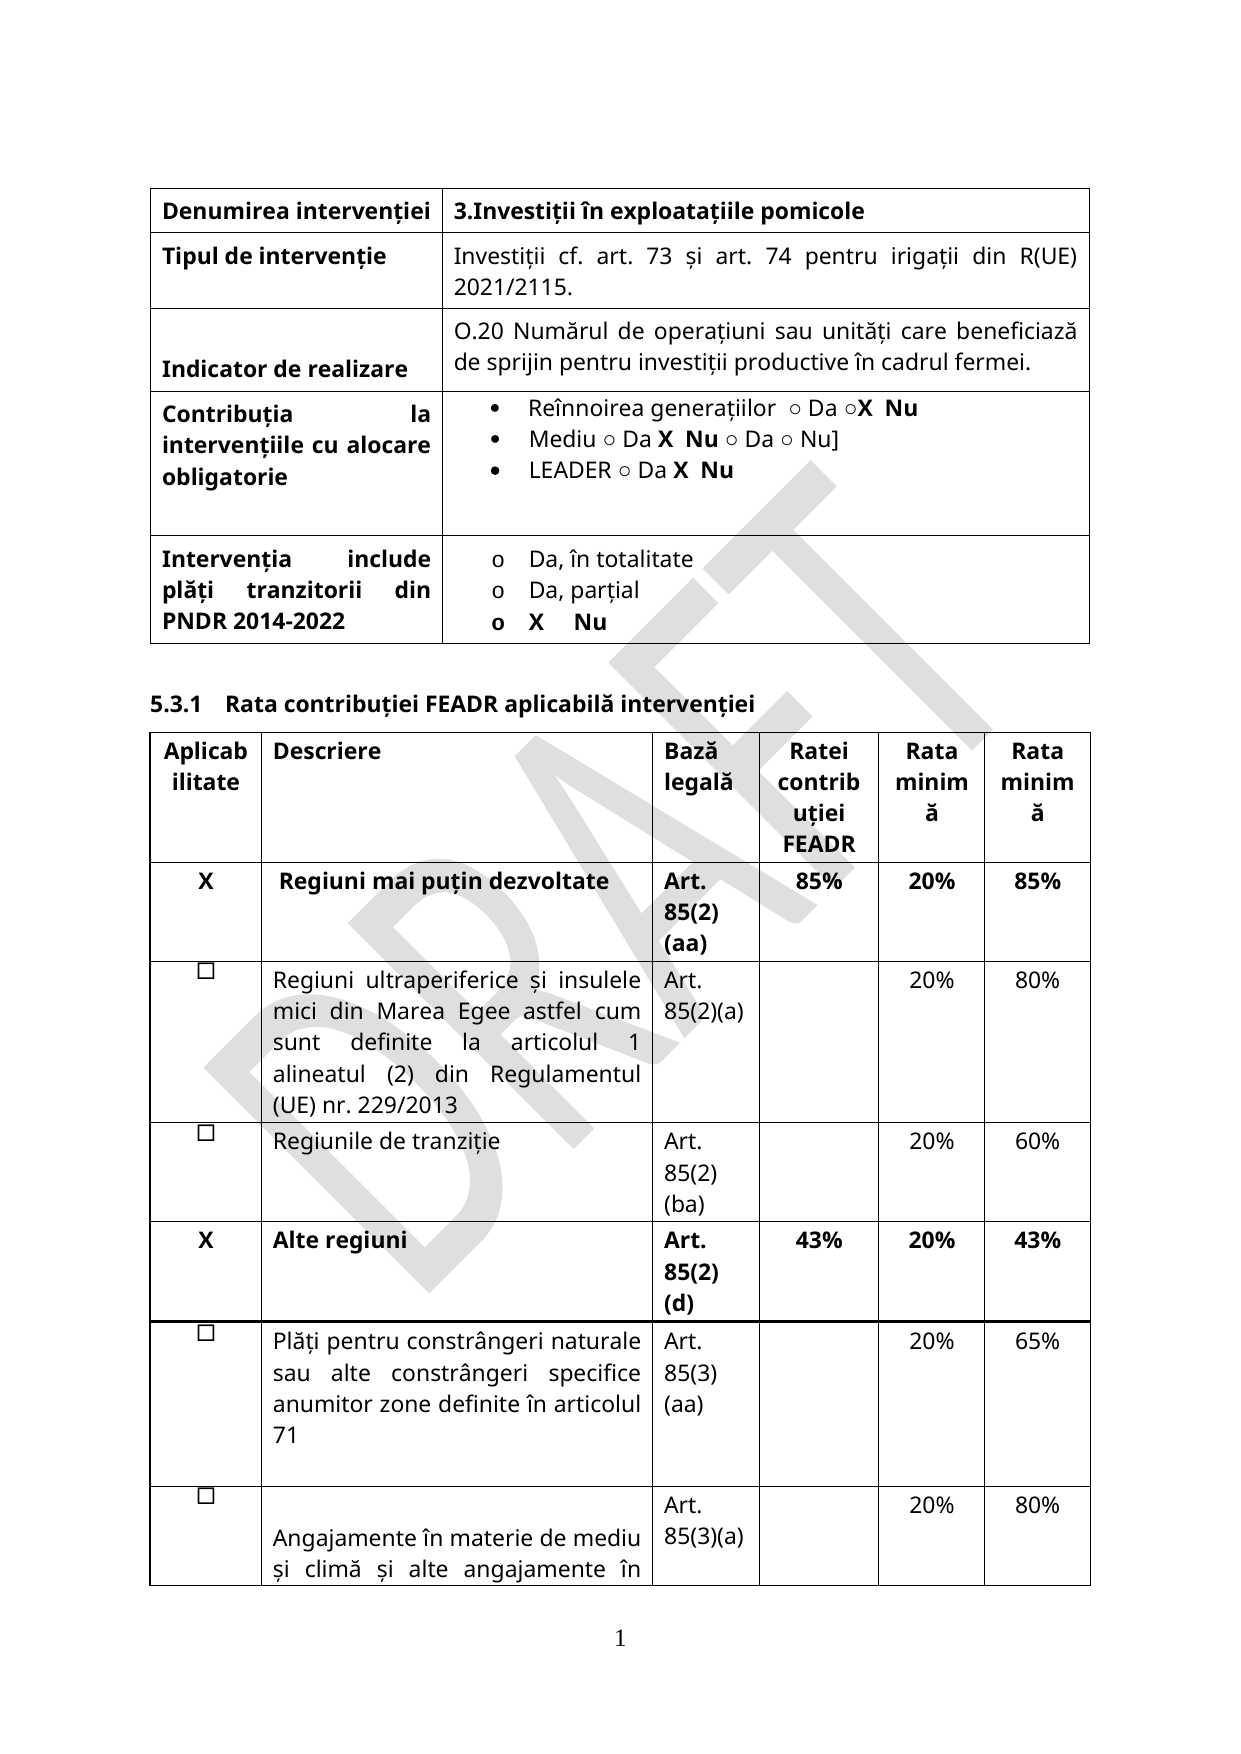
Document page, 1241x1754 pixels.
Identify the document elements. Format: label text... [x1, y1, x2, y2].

table_cell 65% [985, 1323, 1090, 1486]
table_cell 20% [879, 1487, 984, 1585]
table_cell [760, 962, 878, 1122]
table_cell O.20 Numărul de operațiuni sau unități care beneficiază de sprijin pentru investiții productive în cadrul fermei. [443, 309, 1089, 391]
table_cell Regiuni mai puțin dezvoltate [262, 863, 652, 961]
table_header Ratei contribuției FEADR [760, 733, 878, 862]
table_cell 20% [879, 1323, 984, 1486]
table_cell [760, 1123, 878, 1221]
table_cell 85% [985, 863, 1090, 961]
table_cell [151, 1123, 261, 1221]
table_cell Da, în totalitate Da, parțial X Nu [443, 536, 1089, 643]
table_cell [760, 1323, 878, 1486]
table_cell Contribuția la intervențiile cu alocare obligatorie [151, 392, 442, 535]
table_header Rata minimă [985, 733, 1090, 862]
table_cell 85% [760, 863, 878, 961]
table_cell Art. 85(2)(d) [653, 1222, 759, 1320]
table_cell 20% [879, 863, 984, 961]
table_cell Art. 85(2)(a) [653, 962, 759, 1122]
table_header Aplicabilitate [151, 733, 261, 862]
table_cell X [151, 1222, 261, 1320]
table_cell 20% [879, 1123, 984, 1221]
table_cell [760, 1487, 878, 1585]
table_cell Intervenția include plăți tranzitorii din PNDR 2014-2022 [151, 536, 442, 643]
table_cell 43% [760, 1222, 878, 1320]
table_cell Regiunile de tranziție [262, 1123, 652, 1221]
table_cell 80% [985, 962, 1090, 1122]
table_header 3.Investiții în exploatațiile pomicole [443, 189, 1089, 232]
table_cell 20% [879, 1222, 984, 1320]
table_cell 60% [985, 1123, 1090, 1221]
table_header Descriere [262, 733, 652, 862]
table_cell Alte regiuni [262, 1222, 652, 1320]
table_header Rata minimă [879, 733, 984, 862]
table_cell 20% [879, 962, 984, 1122]
table_header Denumirea intervenției [151, 189, 442, 232]
table_cell X [151, 863, 261, 961]
table_cell [151, 1487, 261, 1585]
list Rata contribuției FEADR aplicabilă intervenției [150, 688, 1090, 719]
table_header Bază legală [653, 733, 759, 862]
table_cell Art. 85(3)(aa) [653, 1323, 759, 1486]
table_cell Art. 85(2)(ba) [653, 1123, 759, 1221]
table_cell Regiuni ultraperiferice și insulele mici din Marea Egee astfel cum sunt definite la articolul 1 alineatul (2) din Regulamentul (UE) nr. 229/2013 [262, 962, 652, 1122]
table_cell [151, 962, 261, 1122]
table_cell Reînnoirea generațiilor ○ Da ○X Nu Mediu ○ Da X Nu ○ Da ○ Nu] LEADER ○ Da X Nu [443, 392, 1089, 535]
table_cell Investiții cf. art. 73 și art. 74 pentru irigații din R(UE) 2021/2115. [443, 233, 1089, 308]
table_cell 80% [985, 1487, 1090, 1585]
table_cell 43% [985, 1222, 1090, 1320]
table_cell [262, 1487, 652, 1585]
table_cell Indicator de realizare [151, 309, 442, 391]
table_cell Tipul de intervenție [151, 233, 442, 308]
table_cell Art. 85(3)(a) [653, 1487, 759, 1585]
table_cell Plăți pentru constrângeri naturale sau alte constrângeri specifice anumitor zone definite în articolul 71 [262, 1323, 652, 1486]
table_cell Art. 85(2)(aa) [653, 863, 759, 961]
table_cell [151, 1323, 261, 1486]
